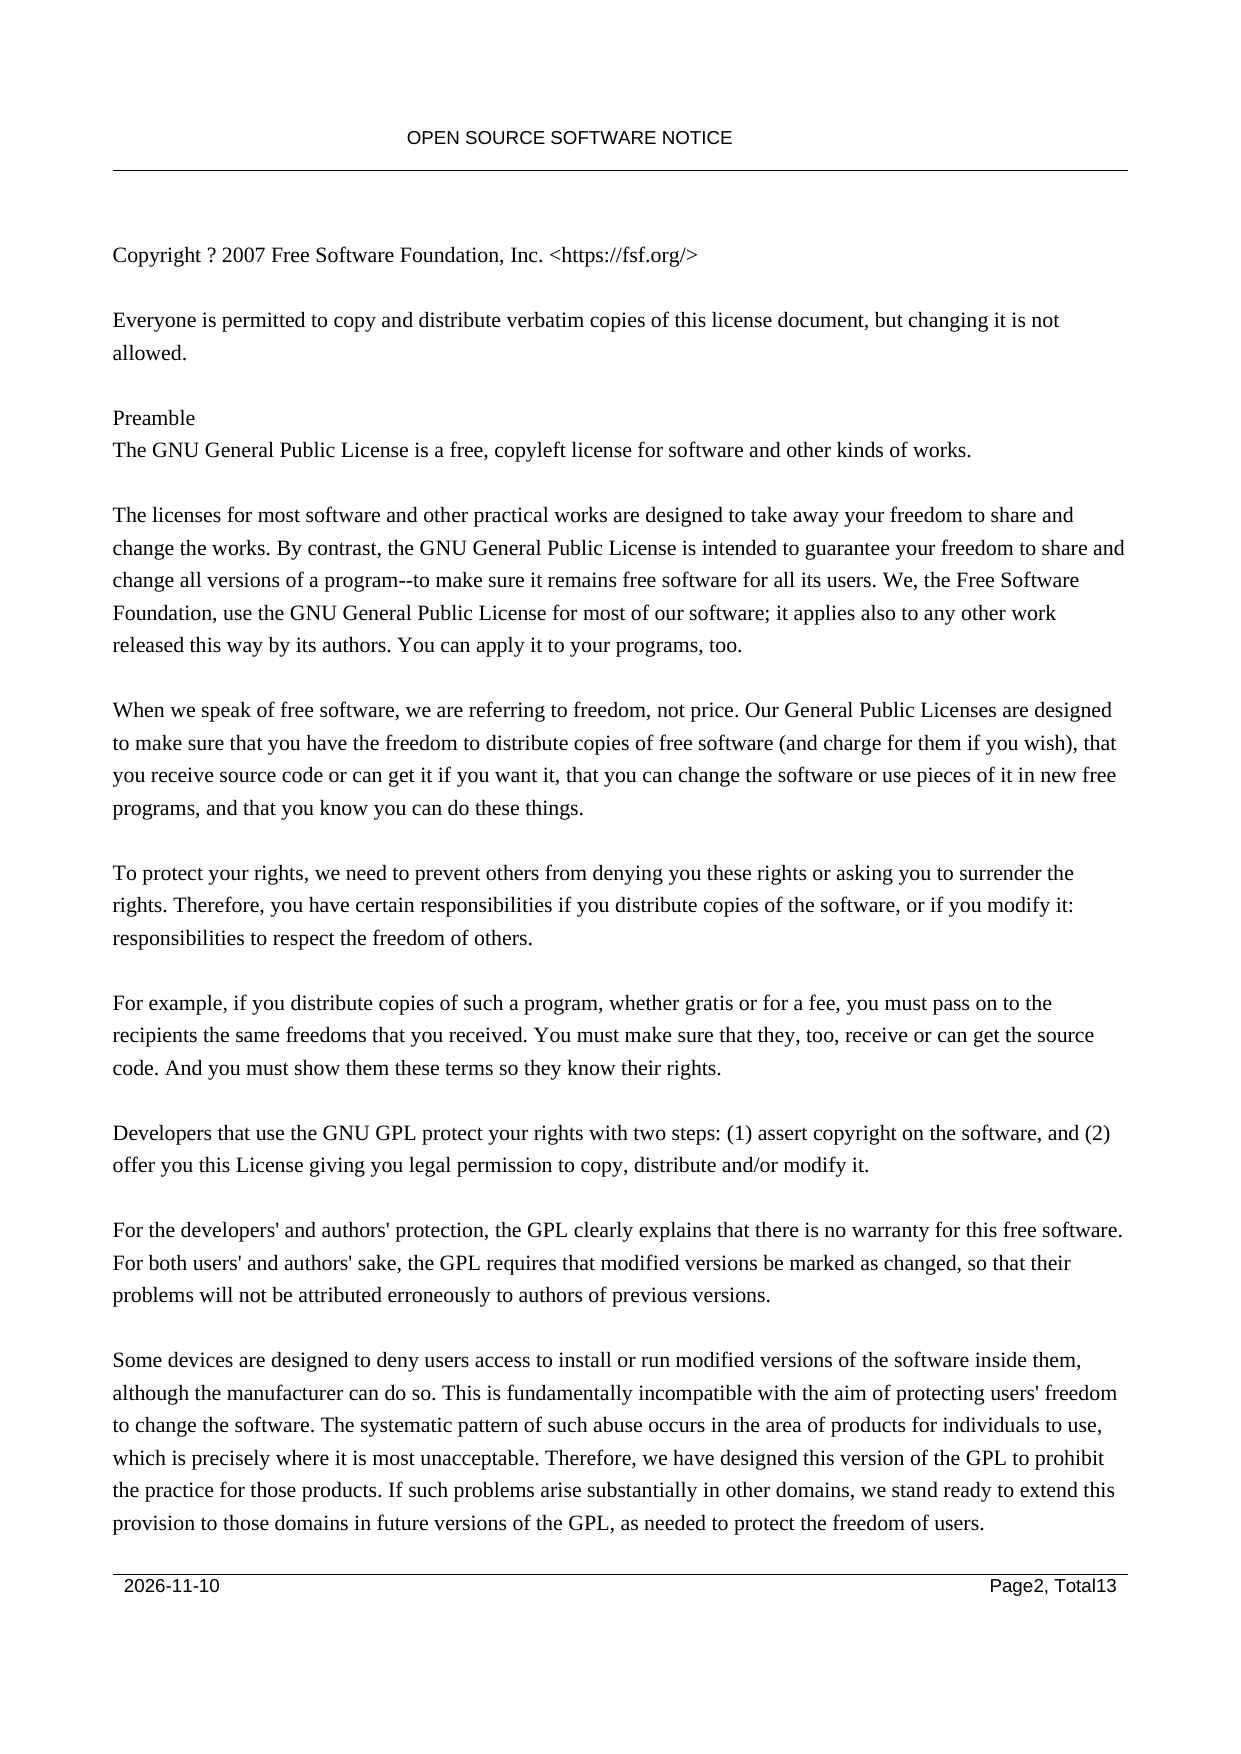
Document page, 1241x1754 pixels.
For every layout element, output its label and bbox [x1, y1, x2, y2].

text [112, 206, 1128, 1539]
